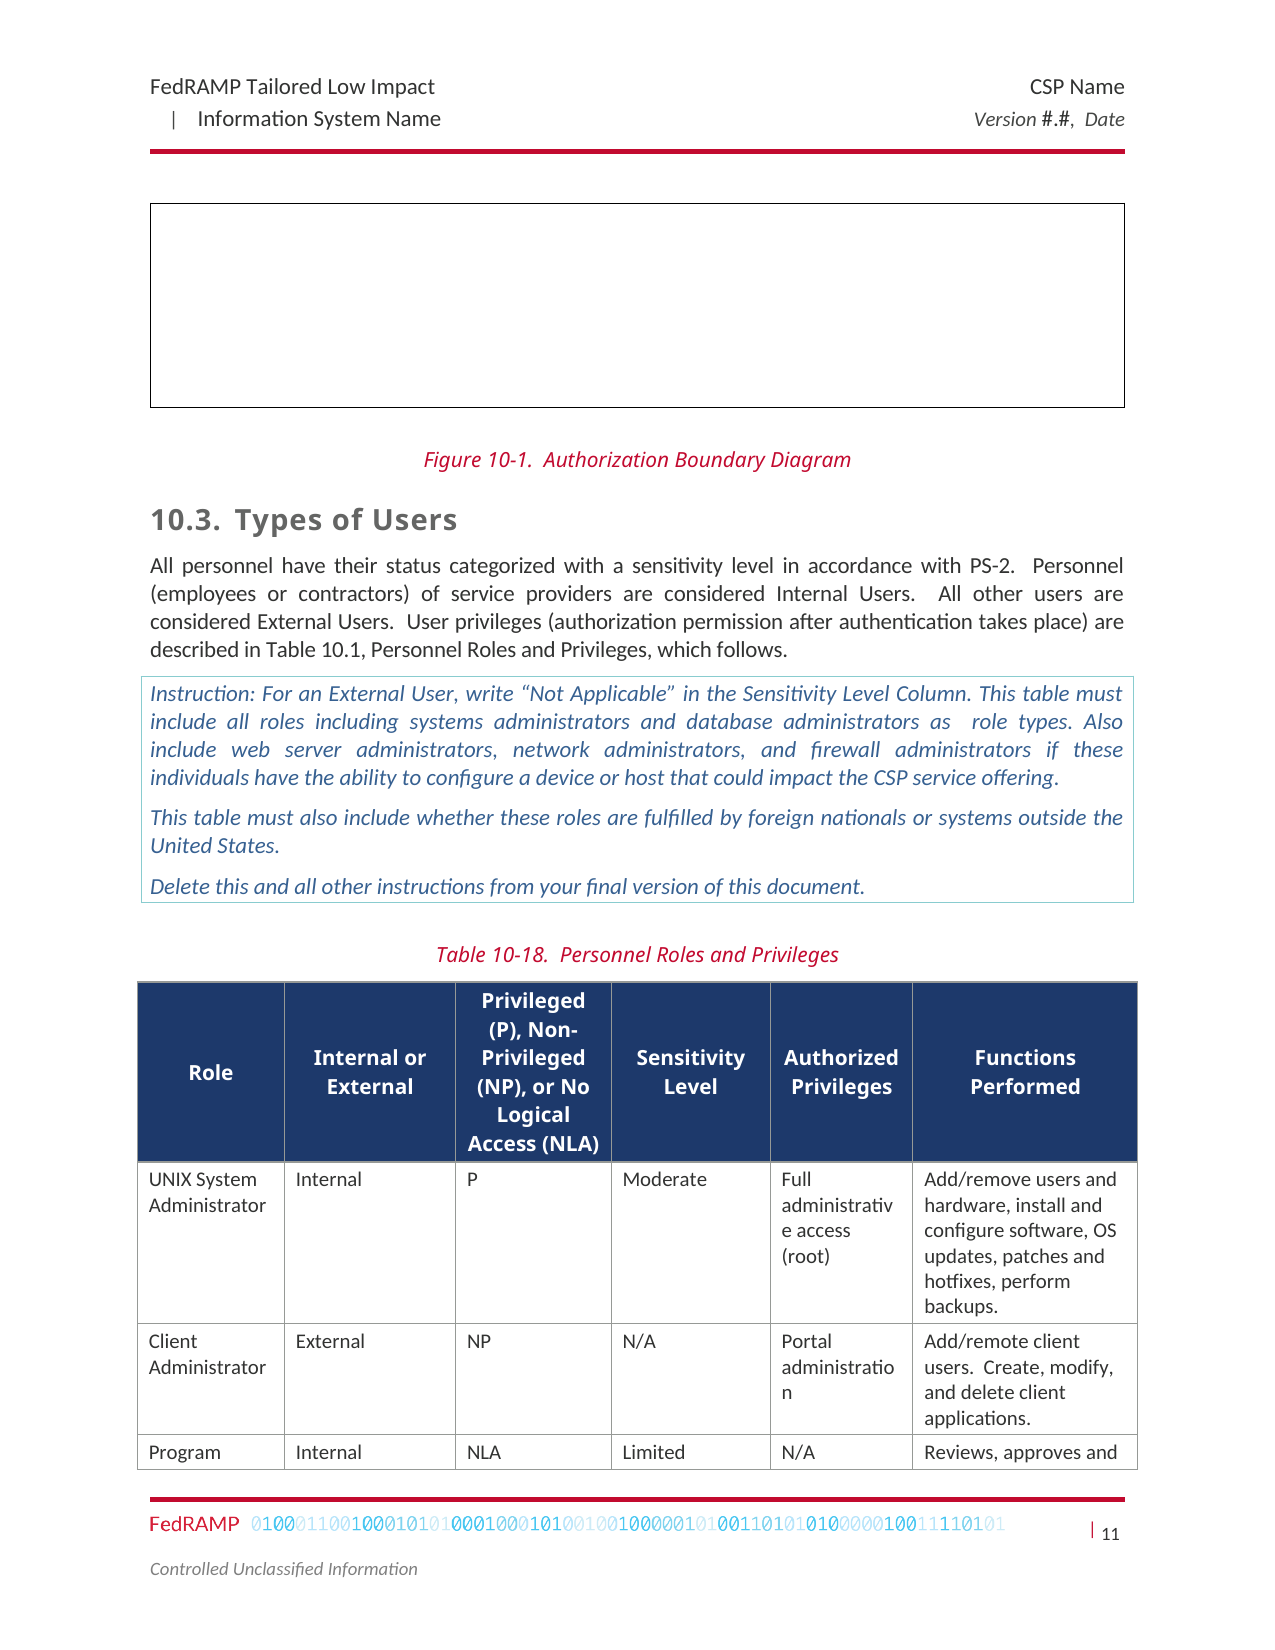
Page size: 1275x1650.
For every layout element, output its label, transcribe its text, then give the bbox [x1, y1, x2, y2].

table_header Privileged (P), Non-Privileged (NP), or No Logical Access (NLA) [456, 983, 611, 1161]
text Figure 10-1. Authorization Boundary Diagram [150, 445, 1125, 474]
table_cell NP [456, 1324, 611, 1434]
table_cell Portal administration [771, 1324, 912, 1434]
table_cell NLA [456, 1435, 611, 1469]
table_header Authorized Privileges [771, 983, 912, 1161]
table_cell Full administrative access (root) [771, 1163, 912, 1323]
table_cell Internal [285, 1435, 455, 1469]
table_cell Internal [285, 1163, 455, 1323]
table_cell Program Director [138, 1435, 284, 1469]
table_cell External [285, 1324, 455, 1434]
table_header Role [138, 983, 284, 1161]
subtitle Types of Users [150, 499, 1125, 538]
table_cell UNIX System Administrator [138, 1163, 284, 1323]
text Instruction: For an External User, write “Not Applicable” in the Sensitivity Level Column. This table must include all roles including systems administrators and database administrators as role types. Also include web server administrators, network administrators, and firewall administrators if these individuals have the ability to configure a device or host that could impact the CSP service offering. [142, 677, 1133, 791]
table_cell Limited [612, 1435, 770, 1469]
table_cell N/A [612, 1324, 770, 1434]
text All personnel have their status categorized with a sensitivity level in accordance with PS-2. Personnel (employees or contractors) of service providers are considered Internal Users. All other users are considered External Users. User privileges (authorization permission after authentication takes place) are described in Table 10.1, Personnel Roles and Privileges, which follows. [150, 551, 1125, 663]
table_cell Client Administrator [138, 1324, 284, 1434]
picture [150, 1514, 1005, 1540]
text Delete this and all other instructions from your final version of this document. [142, 869, 1133, 902]
table_cell Reviews, approves and enforces policy. [913, 1435, 1137, 1469]
table_header [151, 204, 1124, 407]
text This table must also include whether these roles are fulfilled by foreign nationals or systems outside the United States. [142, 800, 1133, 859]
table_header Sensitivity Level [612, 983, 770, 1161]
table_header Internal or External [285, 983, 455, 1161]
table_cell Moderate [612, 1163, 770, 1323]
table_cell P [456, 1163, 611, 1323]
table_header Functions Performed [913, 983, 1137, 1161]
table_cell N/A [771, 1435, 912, 1469]
table_cell Add/remote client users. Create, modify, and delete client applications. [913, 1324, 1137, 1434]
table_cell Add/remove users and hardware, install and configure software, OS updates, patches and hotfixes, perform backups. [913, 1163, 1137, 1323]
